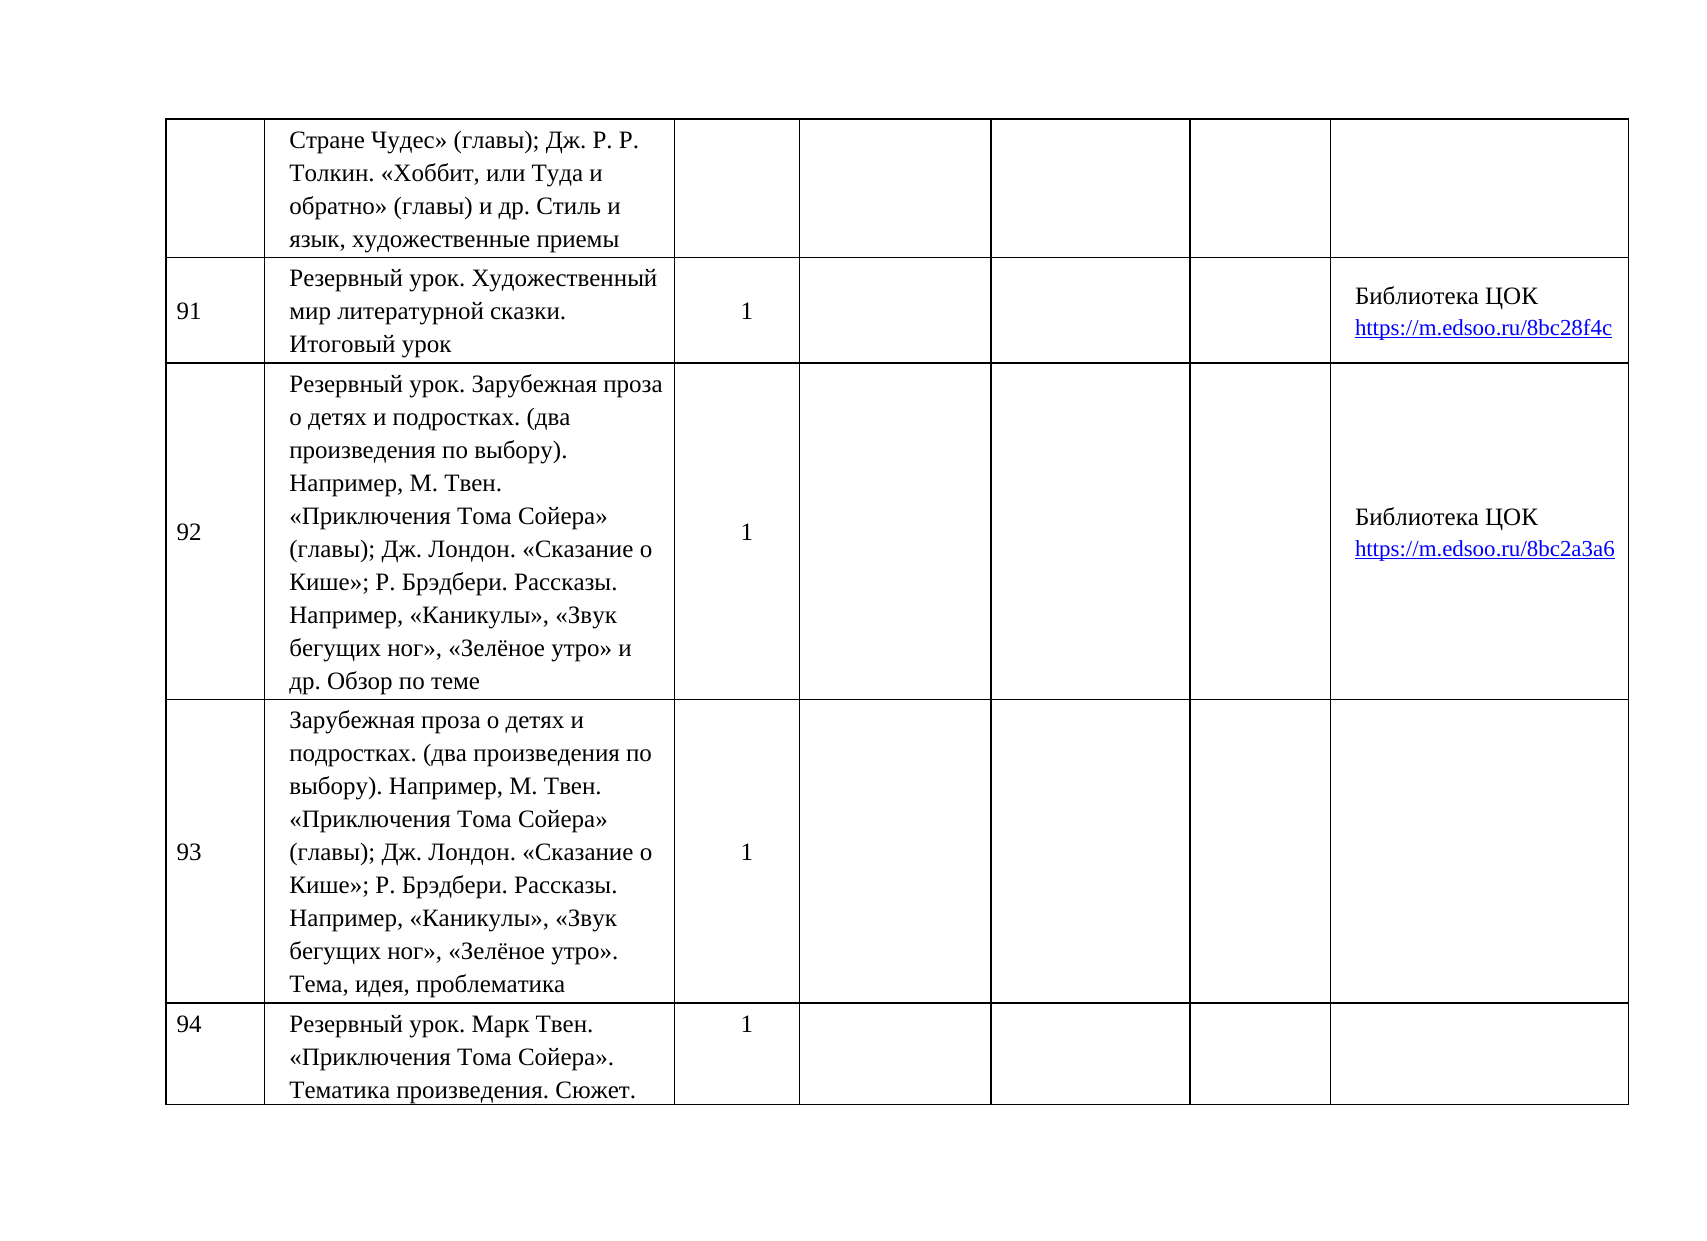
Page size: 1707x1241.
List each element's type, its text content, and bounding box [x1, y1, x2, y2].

table_cell 1 [675, 364, 799, 698]
table_cell [1191, 258, 1330, 362]
table_cell 94 [167, 1004, 264, 1104]
table_cell [800, 120, 990, 257]
table_cell [1191, 700, 1330, 1002]
table_cell 1 [675, 1004, 799, 1104]
table_cell 90 [167, 120, 264, 257]
table_cell [800, 700, 990, 1002]
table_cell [1331, 120, 1628, 257]
table_cell 92 [167, 364, 264, 698]
table_cell [1331, 700, 1628, 1002]
table_cell 1 [675, 700, 799, 1002]
table_cell [1331, 1004, 1628, 1104]
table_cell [265, 120, 674, 257]
table_cell [992, 700, 1189, 1002]
table_cell Резервный урок. Зарубежная проза о детях и подростках. (два произведения по выбору). Например, М. Твен. «Приключения Тома Сойера» (главы); Дж. Лондон. «Сказание о Кише»; Р. Брэдбери. Рассказы. Например, «Каникулы», «Звук бегущих ног», «Зелёное утро» и др. Обзор по теме [265, 364, 674, 698]
table_cell 93 [167, 700, 264, 1002]
table_cell [992, 1004, 1189, 1104]
table_cell Резервный урок. Художественный мир литературной сказки. Итоговый урок [265, 258, 674, 362]
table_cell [265, 1004, 674, 1104]
table_cell 1 [675, 120, 799, 257]
table_cell Библиотека ЦОК https://m.edsoo.ru/8bc2a3a6 [1331, 364, 1628, 698]
table_cell 91 [167, 258, 264, 362]
table_cell [1191, 364, 1330, 698]
table_cell [1191, 1004, 1330, 1104]
table_cell [1191, 120, 1330, 257]
table_cell [800, 364, 990, 698]
table_cell 1 [675, 258, 799, 362]
table_cell [992, 364, 1189, 698]
table_cell [992, 258, 1189, 362]
table_cell [800, 258, 990, 362]
table_cell [800, 1004, 990, 1104]
table_cell Зарубежная проза о детях и подростках. (два произведения по выбору). Например, М. Твен. «Приключения Тома Сойера» (главы); Дж. Лондон. «Сказание о Кише»; Р. Брэдбери. Рассказы. Например, «Каникулы», «Звук бегущих ног», «Зелёное утро». Тема, идея, проблематика [265, 700, 674, 1002]
table_cell [992, 120, 1189, 257]
table_cell Библиотека ЦОК https://m.edsoo.ru/8bc28f4c [1331, 258, 1628, 362]
